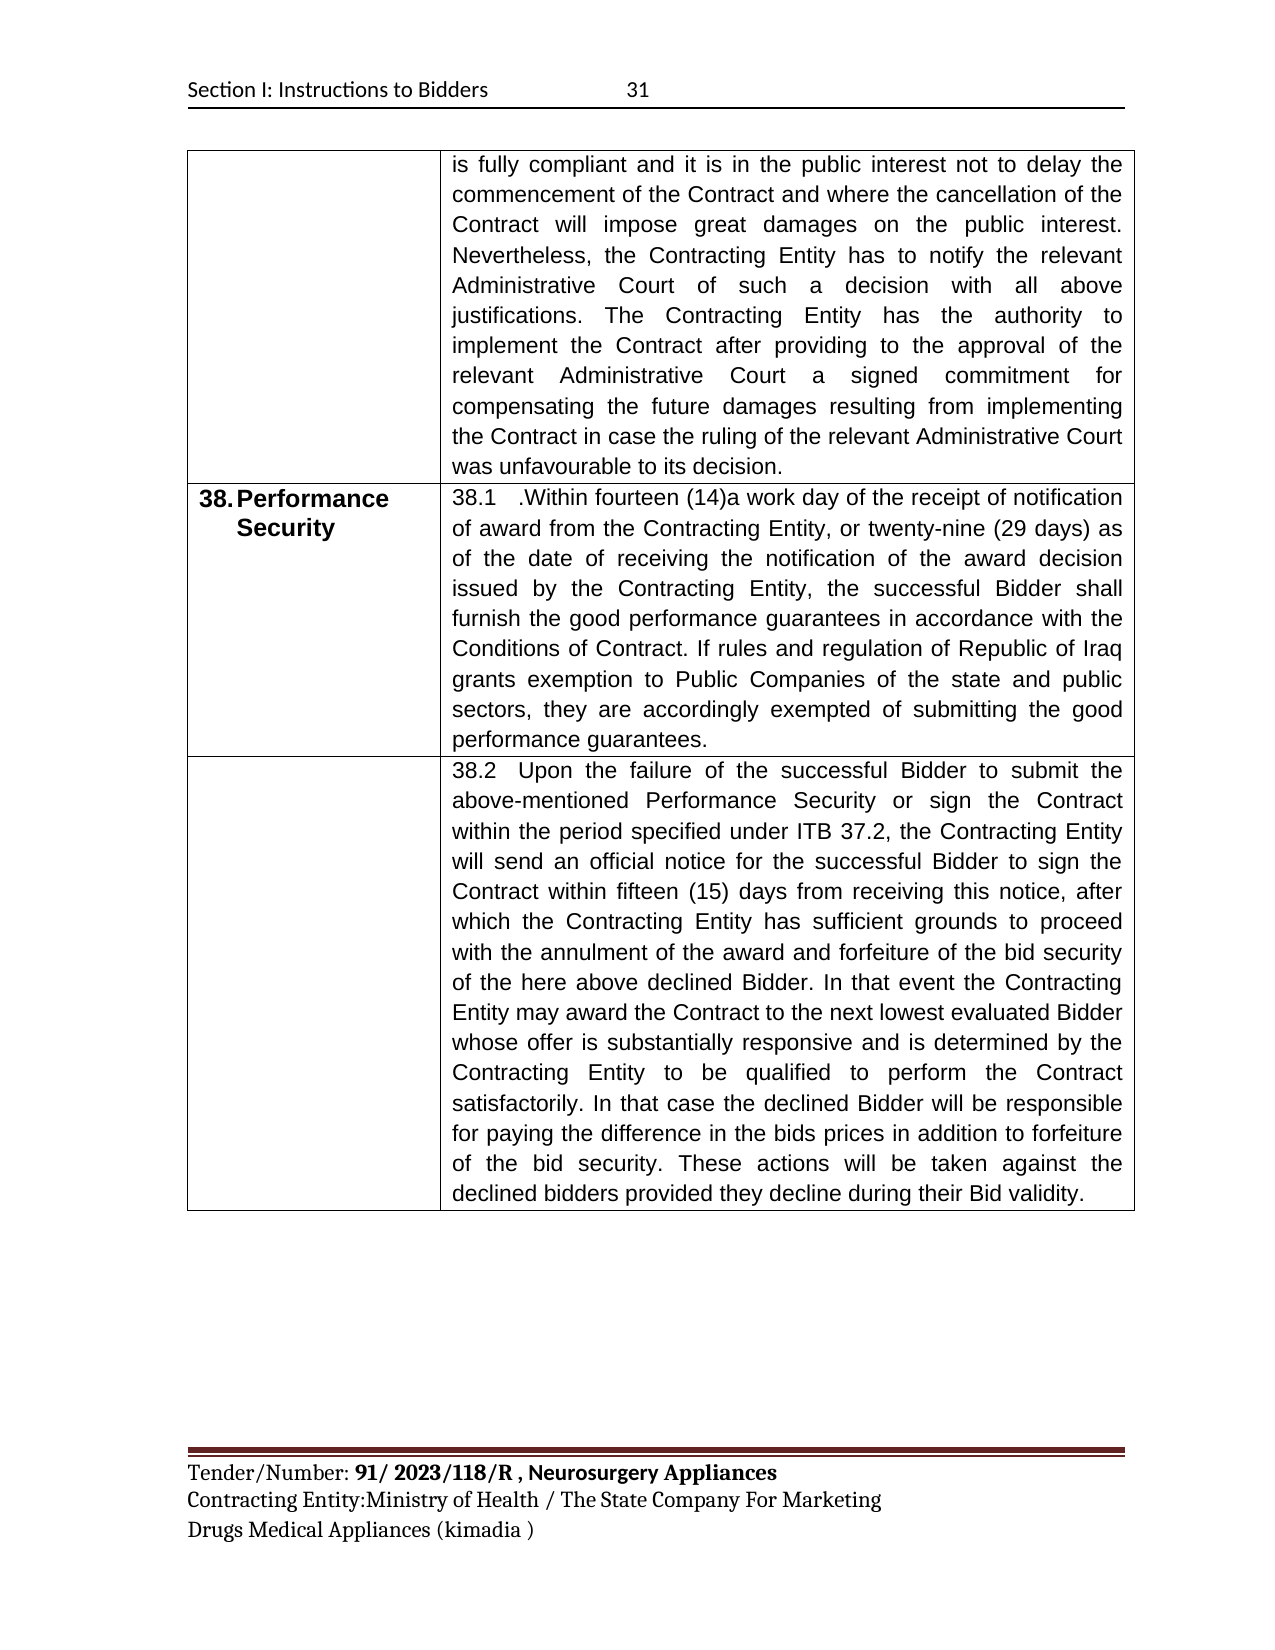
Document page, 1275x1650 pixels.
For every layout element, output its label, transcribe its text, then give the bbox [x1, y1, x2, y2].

table_cell [188, 151, 440, 483]
table_cell [188, 757, 440, 1210]
table_cell 38. Performance Security [188, 484, 440, 756]
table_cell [441, 151, 1134, 483]
table_cell 38.1 .Within fourteen (14)a work day of the receipt of notification of award from the Contracting Entity, or twenty-nine (29 days) as of the date of receiving the notification of the award decision issued by the Contracting Entity, the successful Bidder shall furnish the good performance guarantees in accordance with the Conditions of Contract. If rules and regulation of Republic of Iraq grants exemption to Public Companies of the state and public sectors, they are accordingly exempted of submitting the good performance guarantees. [441, 484, 1134, 756]
table_cell 38.2 Upon the failure of the successful Bidder to submit the above-mentioned Performance Security or sign the Contract within the period specified under ITB 37.2, the Contracting Entity will send an official notice for the successful Bidder to sign the Contract within fifteen (15) days from receiving this notice, after which the Contracting Entity has sufficient grounds to proceed with the annulment of the award and forfeiture of the bid security of the here above declined Bidder. In that event the Contracting Entity may award the Contract to the next lowest evaluated Bidder whose offer is substantially responsive and is determined by the Contracting Entity to be qualified to perform the Contract satisfactorily. In that case the declined Bidder will be responsible for paying the difference in the bids prices in addition to forfeiture of the bid security. These actions will be taken against the declined bidders provided they decline during their Bid validity. [441, 757, 1134, 1210]
